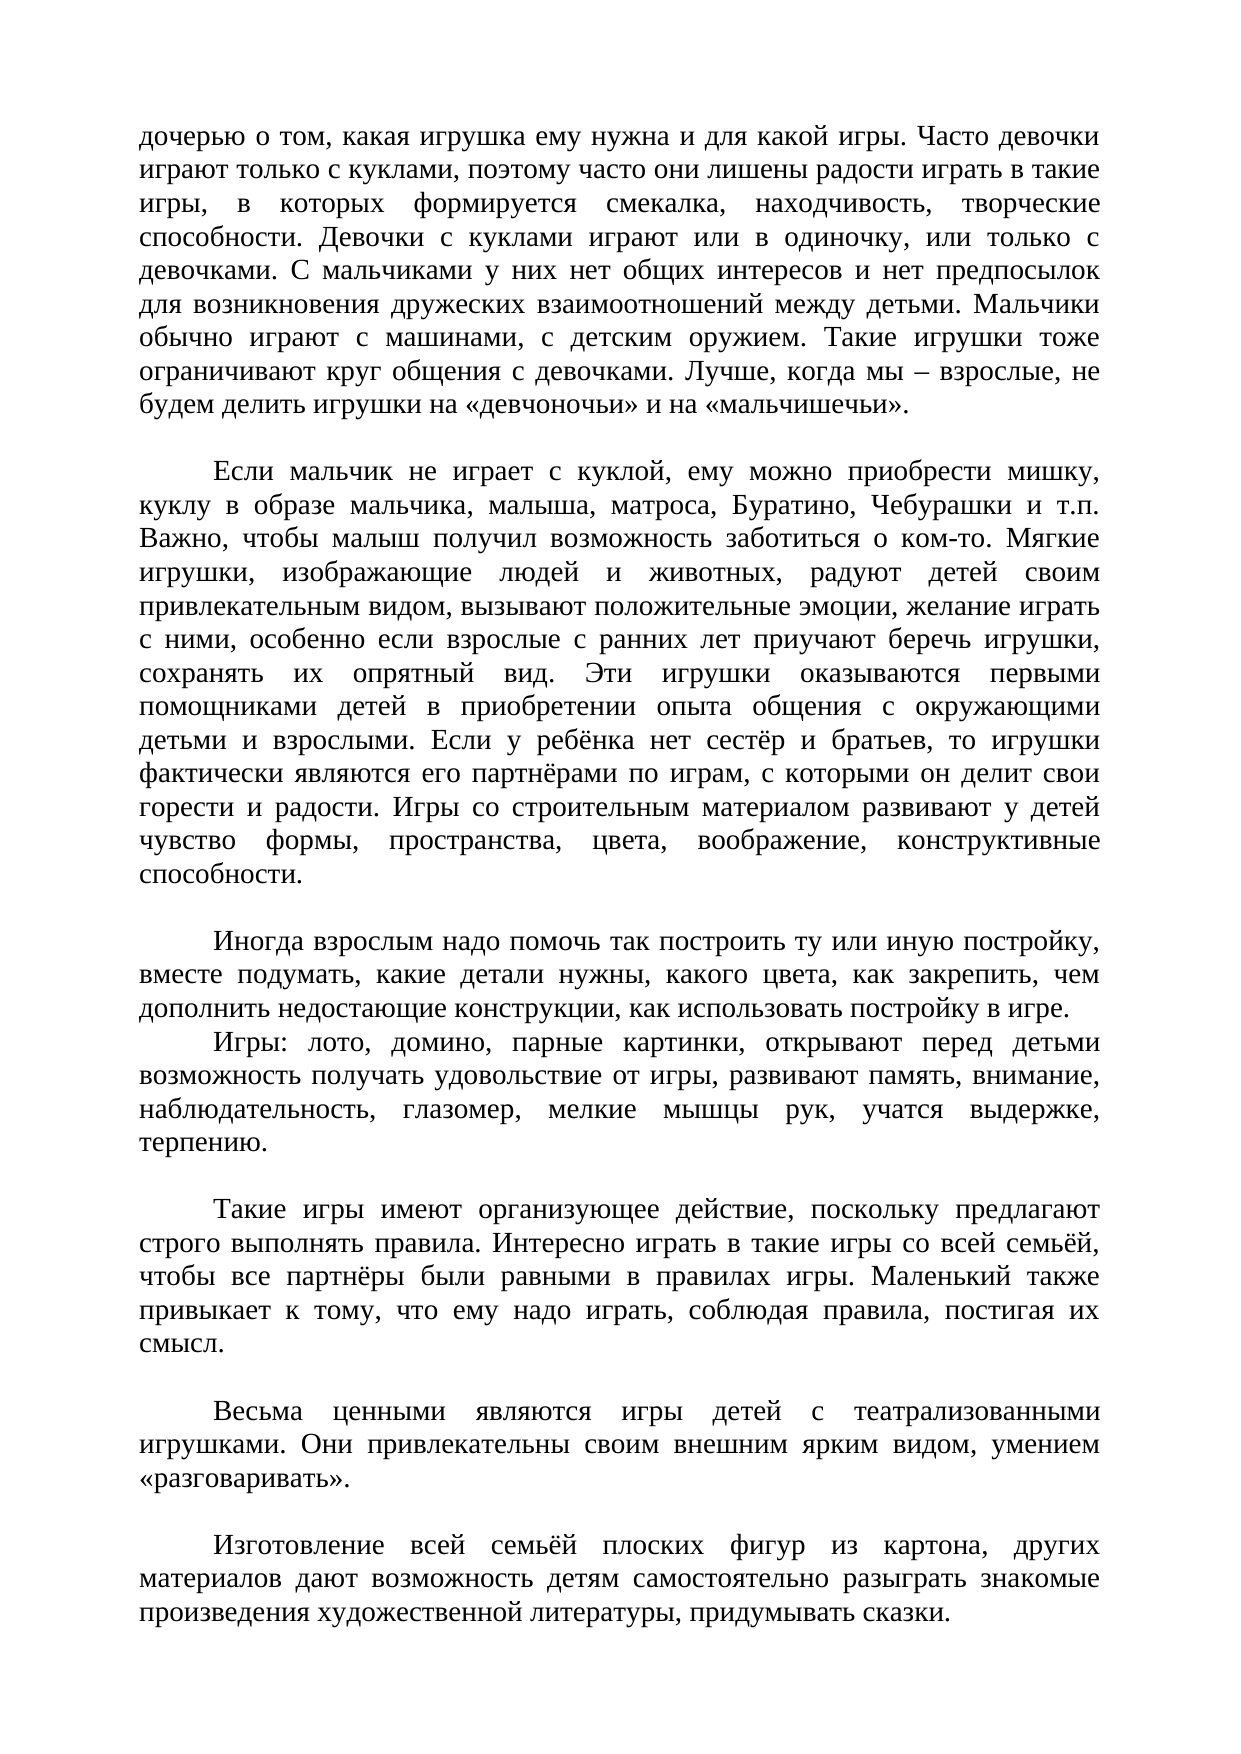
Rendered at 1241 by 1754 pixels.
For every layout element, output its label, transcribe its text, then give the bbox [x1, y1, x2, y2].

text Такие игры имеют организующее действие, поскольку предлагают строго выполнять правила. Интересно играть в такие игры со всей семьёй, чтобы все партнёры были равными в правилах игры. Маленький также привыкает к тому, что ему надо играть, соблюдая правила, постигая их смысл. [139, 1191, 1101, 1359]
text Весьма ценными являются игры детей с театрализованными игрушками. Они привлекательны своим внешним ярким видом, умением «разговаривать». [139, 1393, 1101, 1493]
text Иногда взрослым надо помочь так построить ту или иную постройку, вместе подумать, какие детали нужны, какого цвета, как закрепить, чем дополнить недостающие конструкции, как использовать постройку в игре. [139, 923, 1101, 1024]
text Изготовление всей семьёй плоских фигур из картона, других материалов дают возможность детям самостоятельно разыграть знакомые произведения художественной литературы, придумывать сказки. [139, 1527, 1101, 1627]
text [139, 118, 1101, 420]
text Игры: лото, домино, парные картинки, открывают перед детьми возможность получать удовольствие от игры, развивают память, внимание, наблюдательность, глазомер, мелкие мышцы рук, учатся выдержке, терпению. [139, 1024, 1101, 1158]
text Если мальчик не играет с куклой, ему можно приобрести мишку, куклу в образе мальчика, малыша, матроса, Буратино, Чебурашки и т.п. Важно, чтобы малыш получил возможность заботиться о ком-то. Мягкие игрушки, изображающие людей и животных, радуют детей своим привлекательным видом, вызывают положительные эмоции, желание играть с ними, особенно если взрослые с ранних лет приучают беречь игрушки, сохранять их опрятный вид. Эти игрушки оказываются первыми помощниками детей в приобретении опыта общения с окружающими детьми и взрослыми. Если у ребёнка нет сестёр и братьев, то игрушки фактически являются его партнёрами по играм, с которыми он делит свои горести и радости. Игры со строительным материалом развивают у детей чувство формы, пространства, цвета, воображение, конструктивные способности. [139, 453, 1101, 889]
